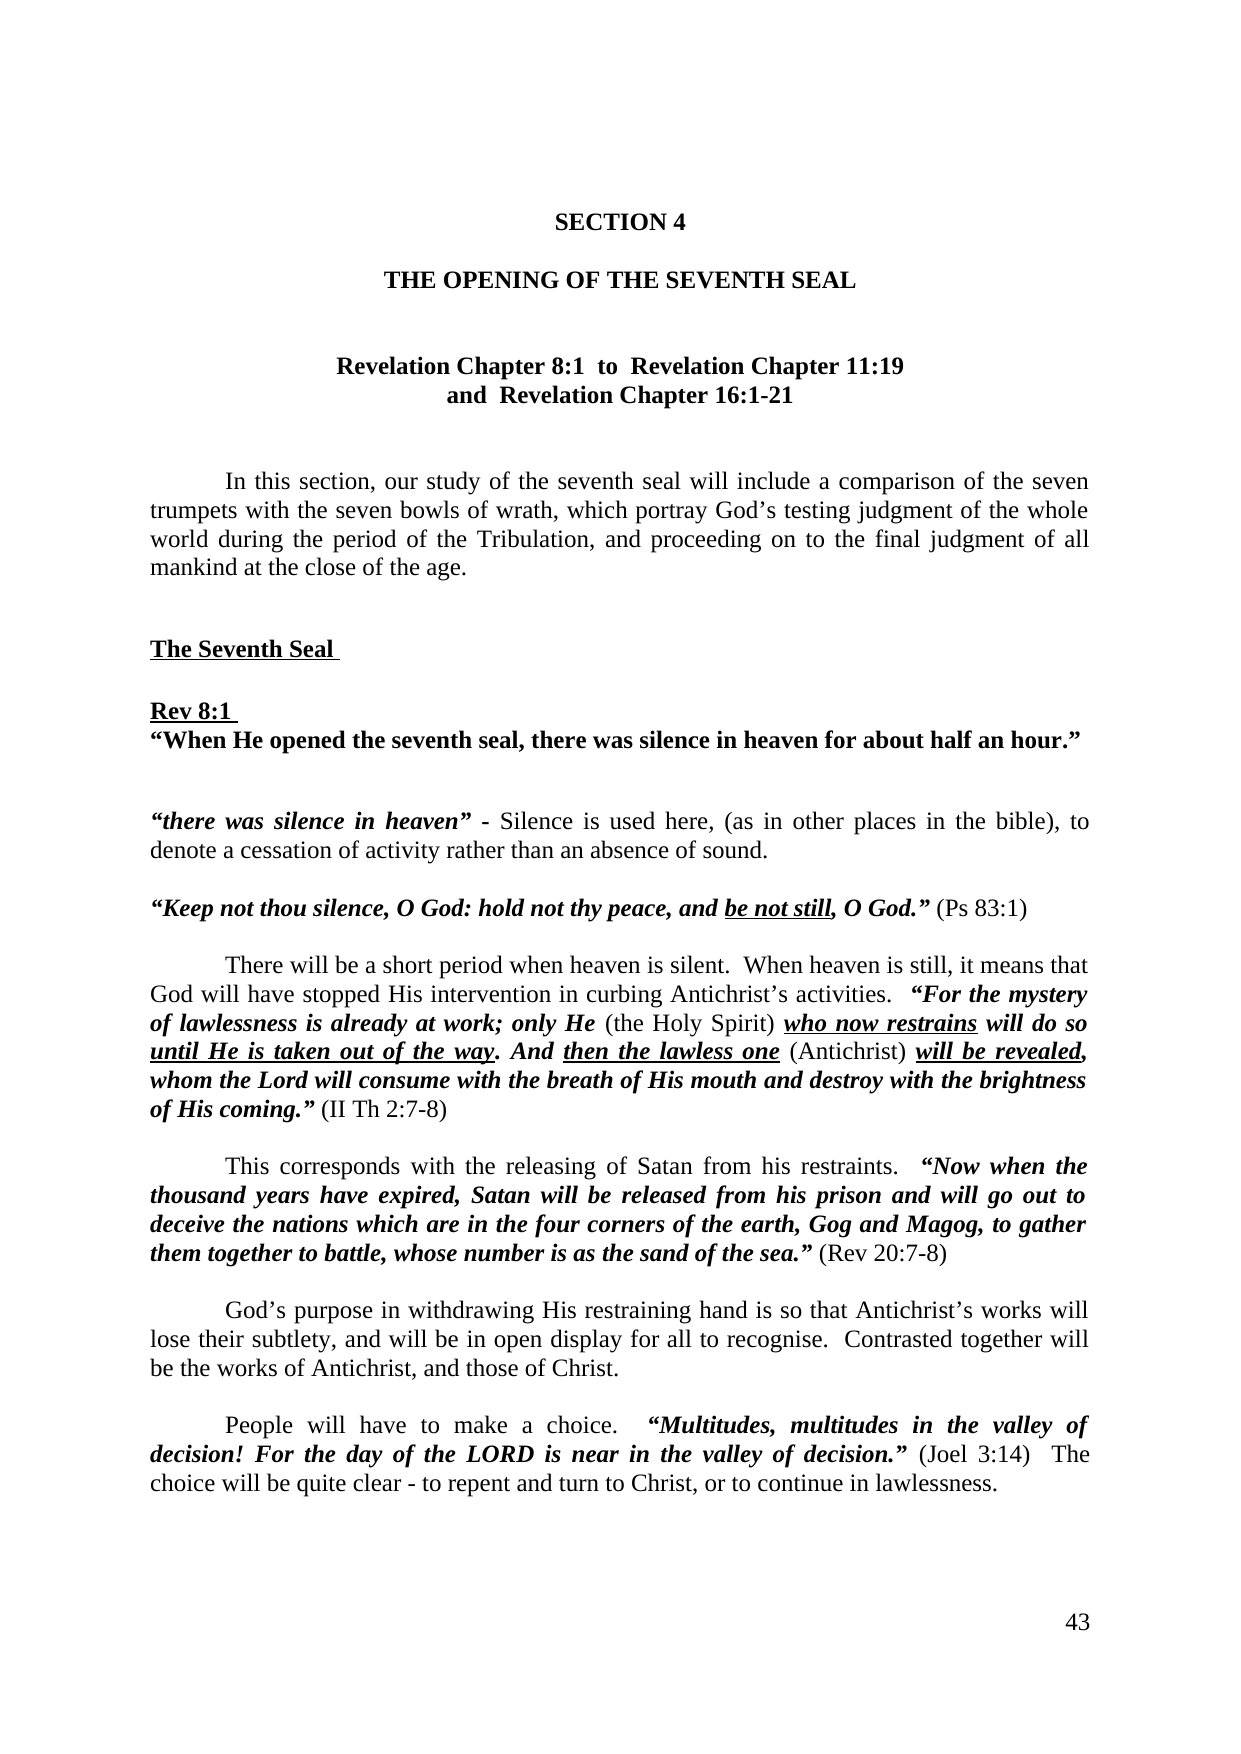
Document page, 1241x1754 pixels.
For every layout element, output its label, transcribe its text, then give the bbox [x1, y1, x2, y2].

text Revelation Chapter 8:1 to Revelation Chapter 11:19 [150, 351, 1090, 380]
text People will have to make a choice. “Multitudes, multitudes in the valley of decision! For the day of the LORD is near in the valley of decision.” (Joel 3:14) The choice will be quite clear - to repent and turn to Christ, or to continue in lawlessness. [150, 1410, 1090, 1496]
text The Opening of the Seventh Seal [150, 265, 1090, 294]
text This corresponds with the releasing of Satan from his restraints. “Now when the thousand years have expired, Satan will be released from his prison and will go out to deceive the nations which are in the four corners of the earth, Gog and Magog, to gather them together to battle, whose number is as the sand of the sea.” (Rev 20:7-8) [150, 1151, 1090, 1266]
text There will be a short period when heaven is silent. When heaven is still, it means that God will have stopped His intervention in curbing Antichrist’s activities. “For the mystery of lawlessness is already at work; only He (the Holy Spirit) who now restrains will do so until He is taken out of the way. And then the lawless one (Antichrist) will be revealed, whom the Lord will consume with the breath of His mouth and destroy with the brightness of His coming.” (II Th 2:7-8) [150, 950, 1090, 1123]
text “When He opened the seventh seal, there was silence in heaven for about half an hour.” [150, 725, 1090, 754]
text The Seventh Seal [150, 634, 1090, 663]
text “there was silence in heaven” - Silence is used here, (as in other places in the bible), to denote a cessation of activity rather than an absence of sound. [150, 806, 1090, 864]
text Rev 8:1 [150, 696, 1090, 725]
text and Revelation Chapter 16:1-21 [150, 380, 1090, 409]
text In this section, our study of the seventh seal will include a comparison of the seven trumpets with the seven bowls of wrath, which portray God’s testing judgment of the whole world during the period of the Tribulation, and proceeding on to the final judgment of all mankind at the close of the age. [150, 466, 1090, 581]
text “Keep not thou silence, O God: hold not thy peace, and be not still, O God.” (Ps 83:1) [150, 893, 1090, 921]
text SECTION 4 [150, 207, 1090, 236]
text God’s purpose in withdrawing His restraining hand is so that Antichrist’s works will lose their subtlety, and will be in open display for all to recognise. Contrasted together will be the works of Antichrist, and those of Christ. [150, 1295, 1090, 1381]
